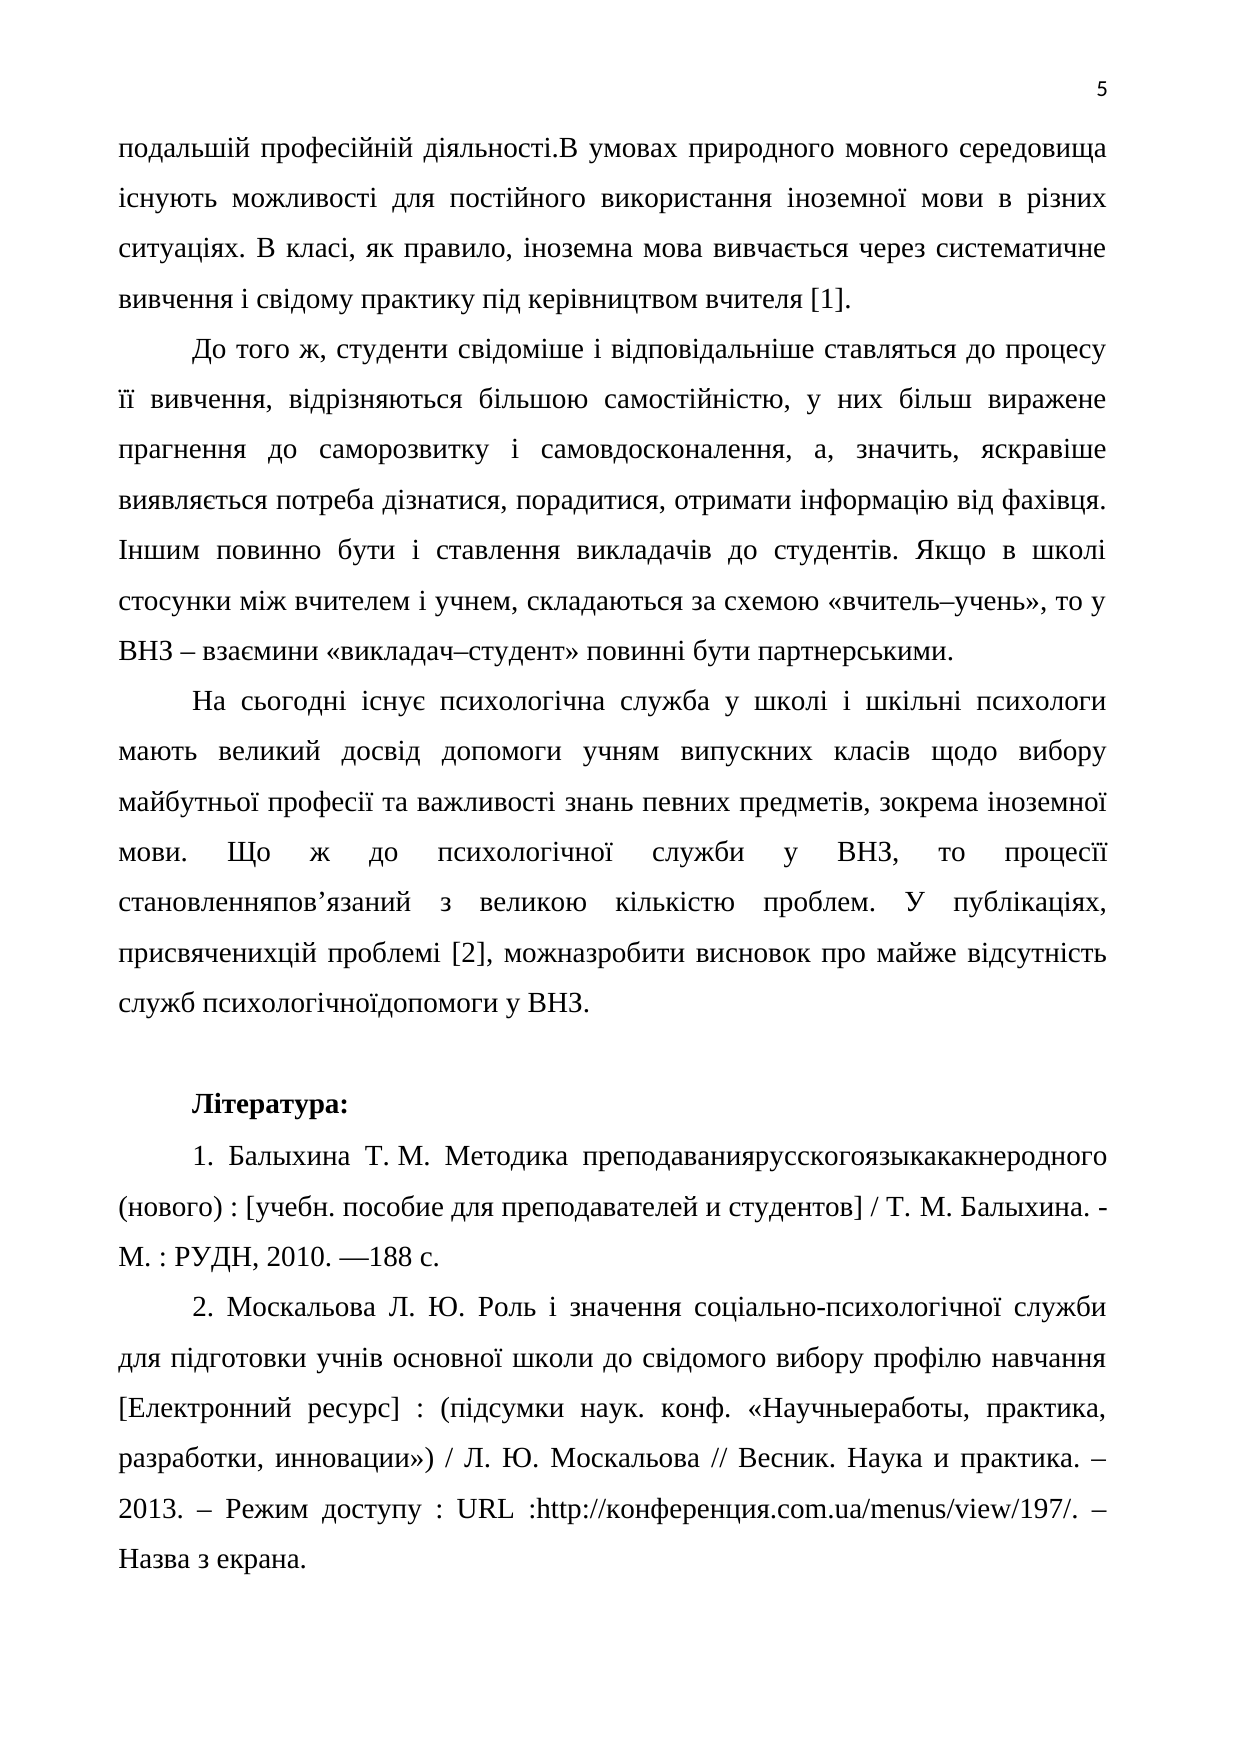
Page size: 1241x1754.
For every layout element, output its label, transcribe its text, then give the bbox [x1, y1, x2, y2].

text 1. Балыхина Т. М. Методика преподаваниярусскогоязыкакакнеродного (нового) : [учебн. пособие для преподавателей и студентов] / Т. М. Балыхина. - М. : РУДН, 2010. —188 с. [118, 1138, 1107, 1273]
text Література: [118, 1086, 1107, 1119]
text До того ж, студенти свідоміше і відповідальніше ставляться до процесу її вивчення, відрізняються більшою самостійністю, у них більш виражене прагнення до саморозвитку і самовдосконалення, а, значить, яскравіше виявляється потреба дізнатися, порадитися, отримати інформацію від фахівця. Іншим повинно бути і ставлення викладачів до студентів. Якщо в школі стосунки між вчителем і учнем, складаються за схемою «вчитель–учень», то у ВНЗ – взаємини «викладач–студент» повинні бути партнерськими. [118, 331, 1107, 666]
text 2. Москальова Л. Ю. Роль і значення соціально-психологічної служби для підготовки учнів основної школи до свідомого вибору профілю навчання [Електронний ресурс] : (підсумки наук. конф. «Научныеработы, практика, разработки, инновации») / Л. Ю. Москальова // Весник. Наука и практика. – 2013. – Режим доступу : URL :http://конференция.com.ua/menus/view/197/. – Назва з екрана. [118, 1289, 1107, 1574]
text На сьогодні існує психологічна служба у школі і шкільні психологи мають великий досвід допомоги учням випускних класів щодо вибору майбутньої професії та важливості знань певних предметів, зокрема іноземної мови. Що ж до психологічної служби у ВНЗ, то процесїї становленняпов’язаний з великою кількістю проблем. У публікаціях, присвяченихцій проблемі [2], можназробити висновок про майже відсутність служб психологічноїдопомоги у ВНЗ. [118, 683, 1107, 1019]
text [118, 130, 1107, 314]
